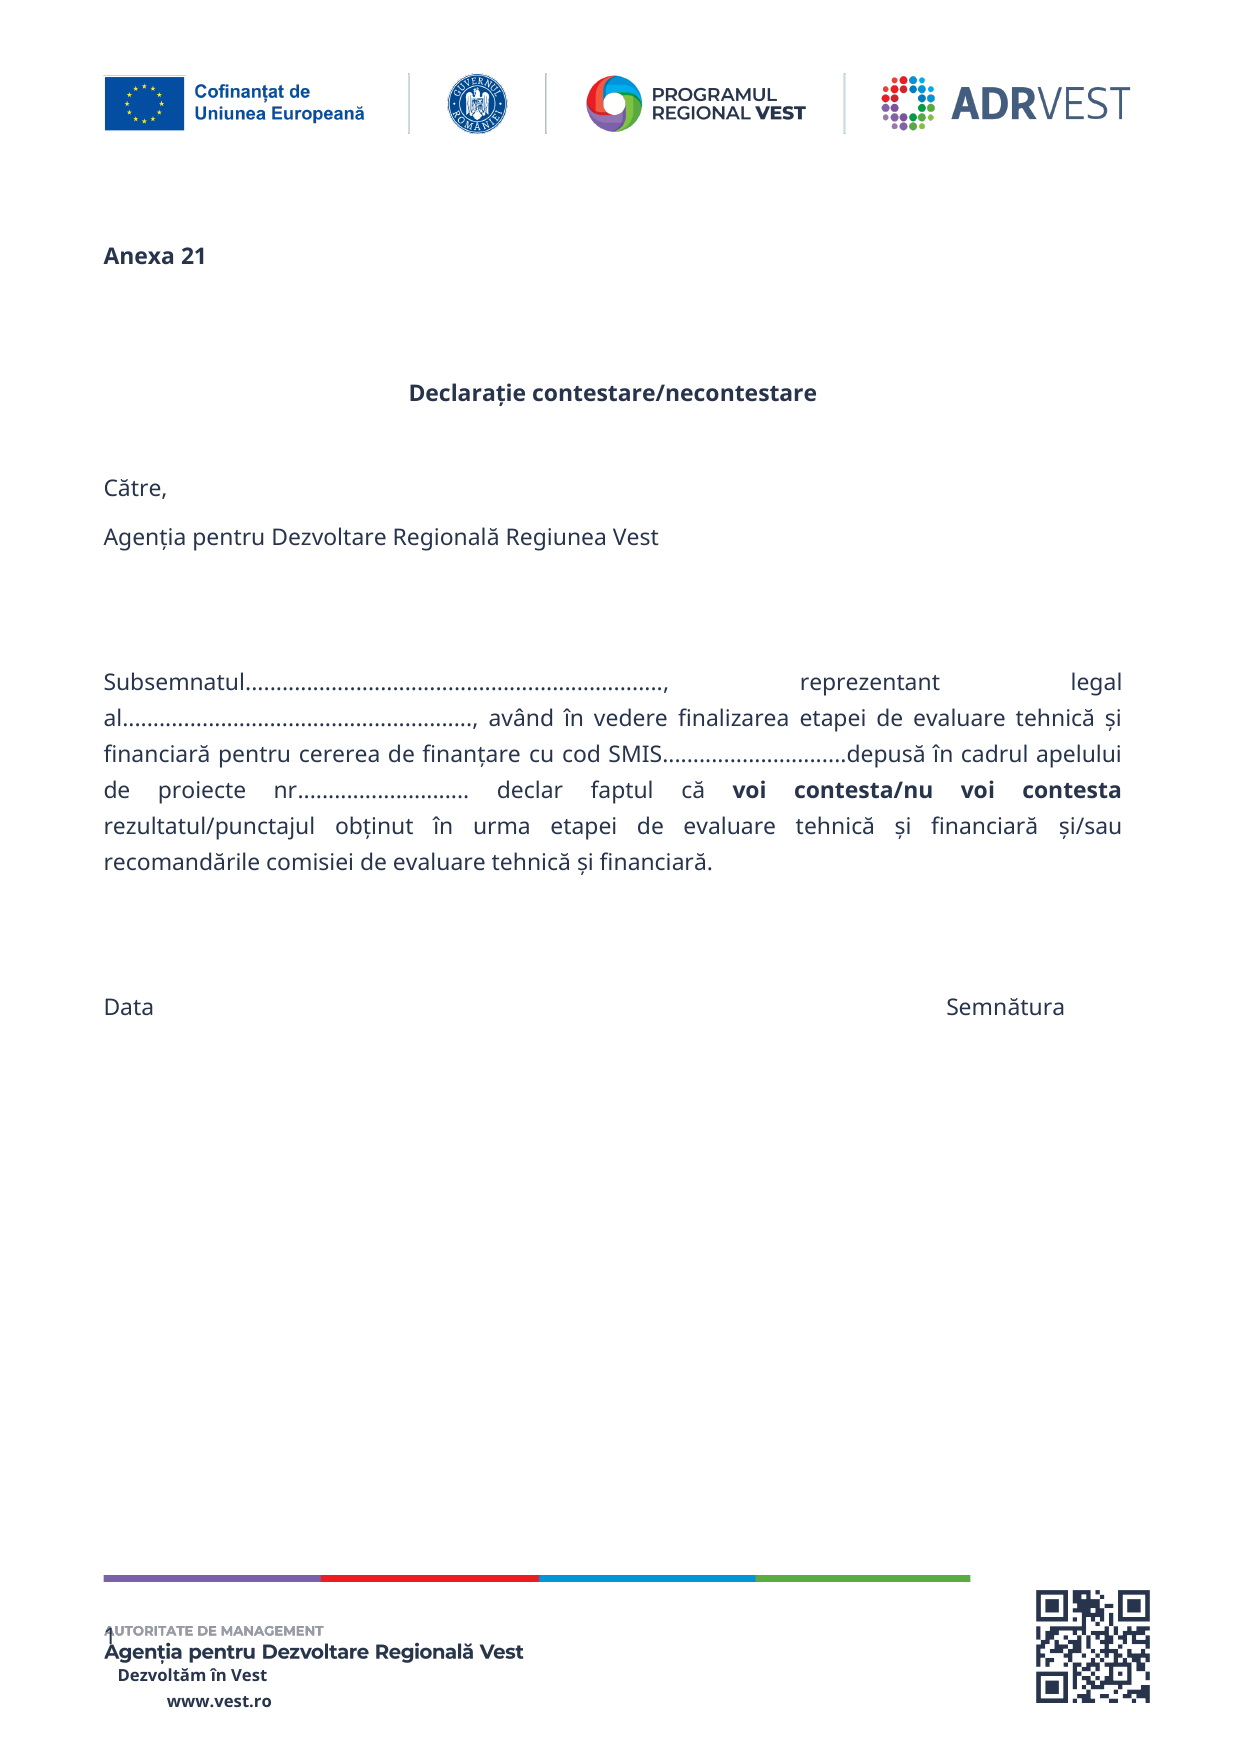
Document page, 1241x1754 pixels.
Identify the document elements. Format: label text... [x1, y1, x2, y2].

text Către, [103, 472, 1122, 503]
text Declarație contestare/necontestare [103, 377, 1122, 408]
text Subsemnatul...................................................................., reprezentant legal al........................................................., având în vedere finalizarea etapei de evaluare tehnică și financiară pentru cererea de finanțare cu cod SMIS..............................depusă în cadrul apelului de proiecte nr............................ declar faptul că voi contesta/nu voi contesta rezultatul/punctajul obținut în urma etapei de evaluare tehnică și financiară și/sau recomandările comisiei de evaluare tehnică și financiară. [103, 666, 1122, 877]
text Agenția pentru Dezvoltare Regională Regiunea Vest [103, 521, 1122, 552]
picture [1027, 1581, 1158, 1712]
text Anexa 21 [103, 240, 1122, 271]
picture [103, 73, 1131, 134]
text Data Semnătura [103, 991, 1122, 1022]
